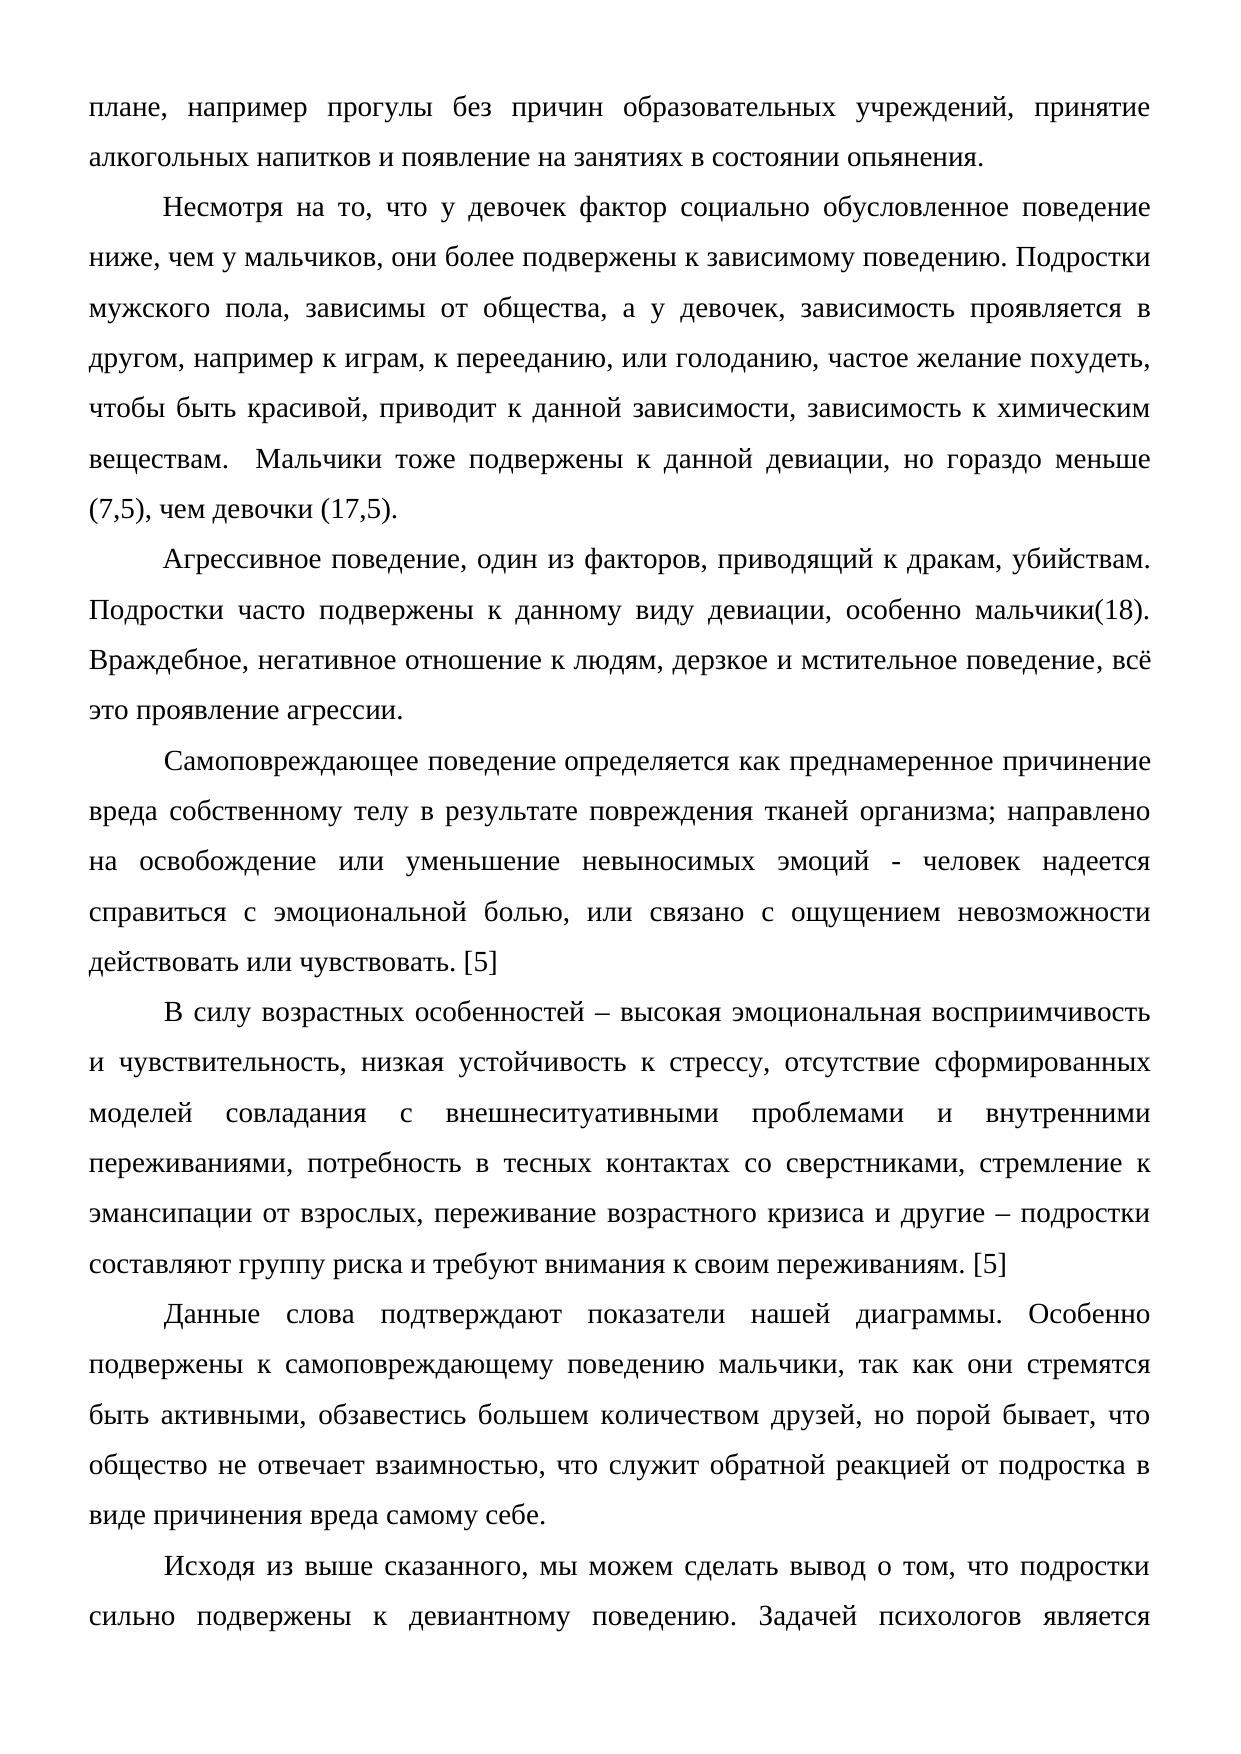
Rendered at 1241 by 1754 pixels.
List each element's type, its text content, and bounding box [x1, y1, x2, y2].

text Самоповреждающее поведение определяется как преднамеренное причинение вреда собственному телу в результате повреждения тканей организма; направлено на освобождение или уменьшение невыносимых эмоций - человек надеется справиться с эмоциональной болью, или связано с ощущением невозможности действовать или чувствовать. [5] [89, 743, 1152, 977]
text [89, 1548, 1152, 1632]
text Несмотря на то, что у девочек фактор социально обусловленное поведение ниже, чем у мальчиков, они более подвержены к зависимому поведению. Подростки мужского пола, зависимы от общества, а у девочек, зависимость проявляется в другом, например к играм, к перееданию, или голоданию, частое желание похудеть, чтобы быть красивой, приводит к данной зависимости, зависимость к химическим веществам. Мальчики тоже подвержены к данной девиации, но гораздо меньше (7,5), чем девочки (17,5). [89, 189, 1152, 525]
text Агрессивное поведение, один из факторов, приводящий к дракам, убийствам. Подростки часто подвержены к данному виду девиации, особенно мальчики(18). Враждебное, негативное отношение к людям, дерзкое и мстительное поведение, всё это проявление агрессии. [89, 541, 1152, 726]
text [89, 89, 1152, 172]
text Данные слова подтверждают показатели нашей диаграммы. Особенно подвержены к самоповреждающему поведению мальчики, так как они стремятся быть активными, обзавестись большем количеством друзей, но порой бывает, что общество не отвечает взаимностью, что служит обратной реакцией от подростка в виде причинения вреда самому себе. [89, 1296, 1152, 1531]
text В силу возрастных особенностей – высокая эмоциональная восприимчивость и чувствительность, низкая устойчивость к стрессу, отсутствие сформированных моделей совладания с внешнеситуативными проблемами и внутренними переживаниями, потребность в тесных контактах со сверстниками, стремление к эмансипации от взрослых, переживание возрастного кризиса и другие – подростки составляют группу риска и требуют внимания к своим переживаниям. [5] [89, 994, 1152, 1279]
